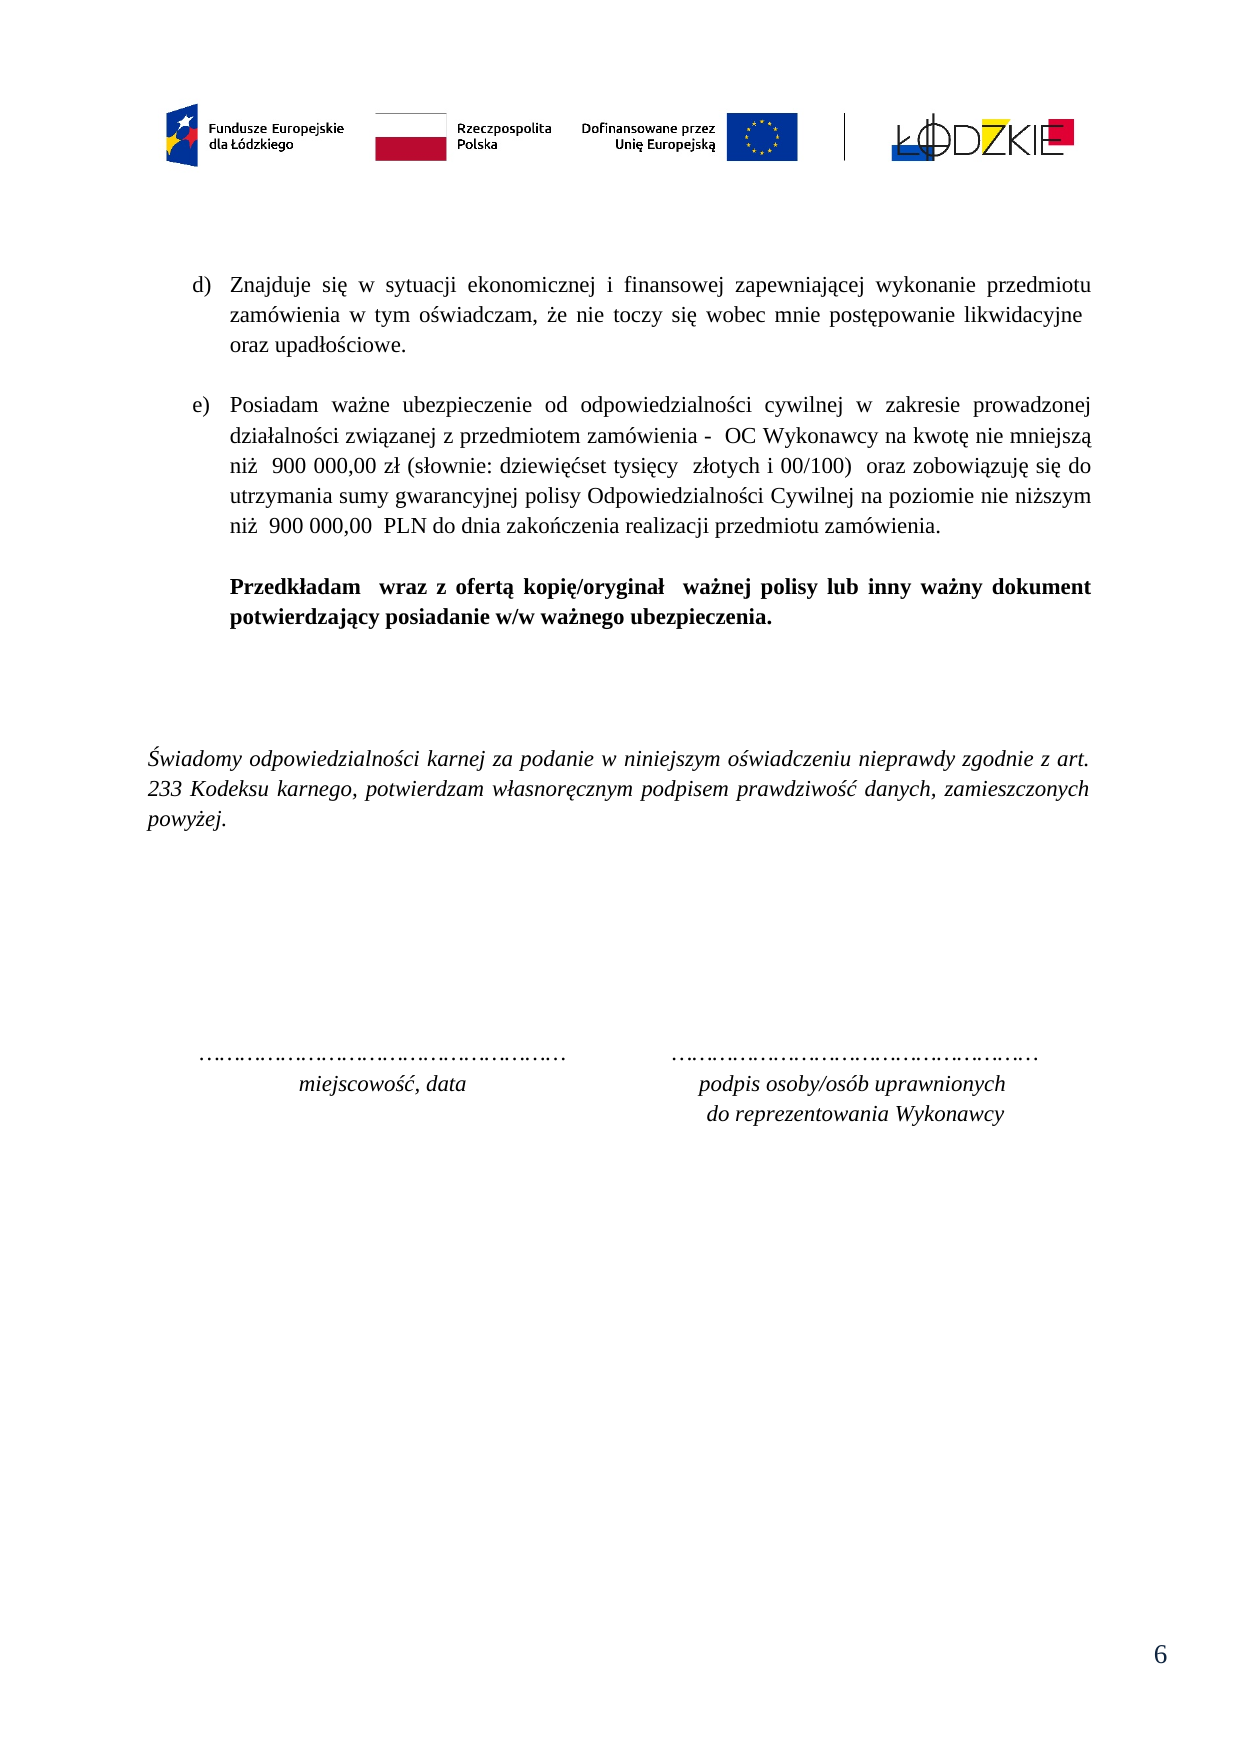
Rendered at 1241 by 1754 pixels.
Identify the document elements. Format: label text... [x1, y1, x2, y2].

picture [147, 87, 1093, 183]
text Świadomy odpowiedzialności karnej za podanie w niniejszym oświadczeniu nieprawdy zgodnie z art. 233 Kodeksu karnego, potwierdzam własnoręcznym podpisem prawdziwość danych, zamieszczonych powyżej. [148, 745, 1093, 831]
list Znajduje się w sytuacji ekonomicznej i finansowej zapewniającej wykonanie przedmiotu zamówienia w tym oświadczam, że nie toczy się wobec mnie postępowanie likwidacyjne oraz upadłościowe. [192, 271, 1093, 357]
text Przedkładam wraz z ofertą kopię/oryginał ważnej polisy lub inny ważny dokument potwierdzający posiadanie w/w ważnego ubezpieczenia. [229, 573, 1093, 629]
table_header ……………………………………………… podpis osoby/osób uprawnionych do reprezentowania Wykonawcy [620, 919, 1093, 1130]
table_header ……………………………………………… miejscowość, data [148, 919, 620, 1130]
list Posiadam ważne ubezpieczenie od odpowiedzialności cywilnej w zakresie prowadzonej działalności związanej z przedmiotem zamówienia - OC Wykonawcy na kwotę nie mniejszą niż 900 000,00 zł (słownie: dziewięćset tysięcy złotych i 00/100) oraz zobowiązuję się do utrzymania sumy gwarancyjnej polisy Odpowiedzialności Cywilnej na poziomie nie niższym niż 900 000,00 PLN do dnia zakończenia realizacji przedmiotu zamówienia. [192, 392, 1093, 539]
